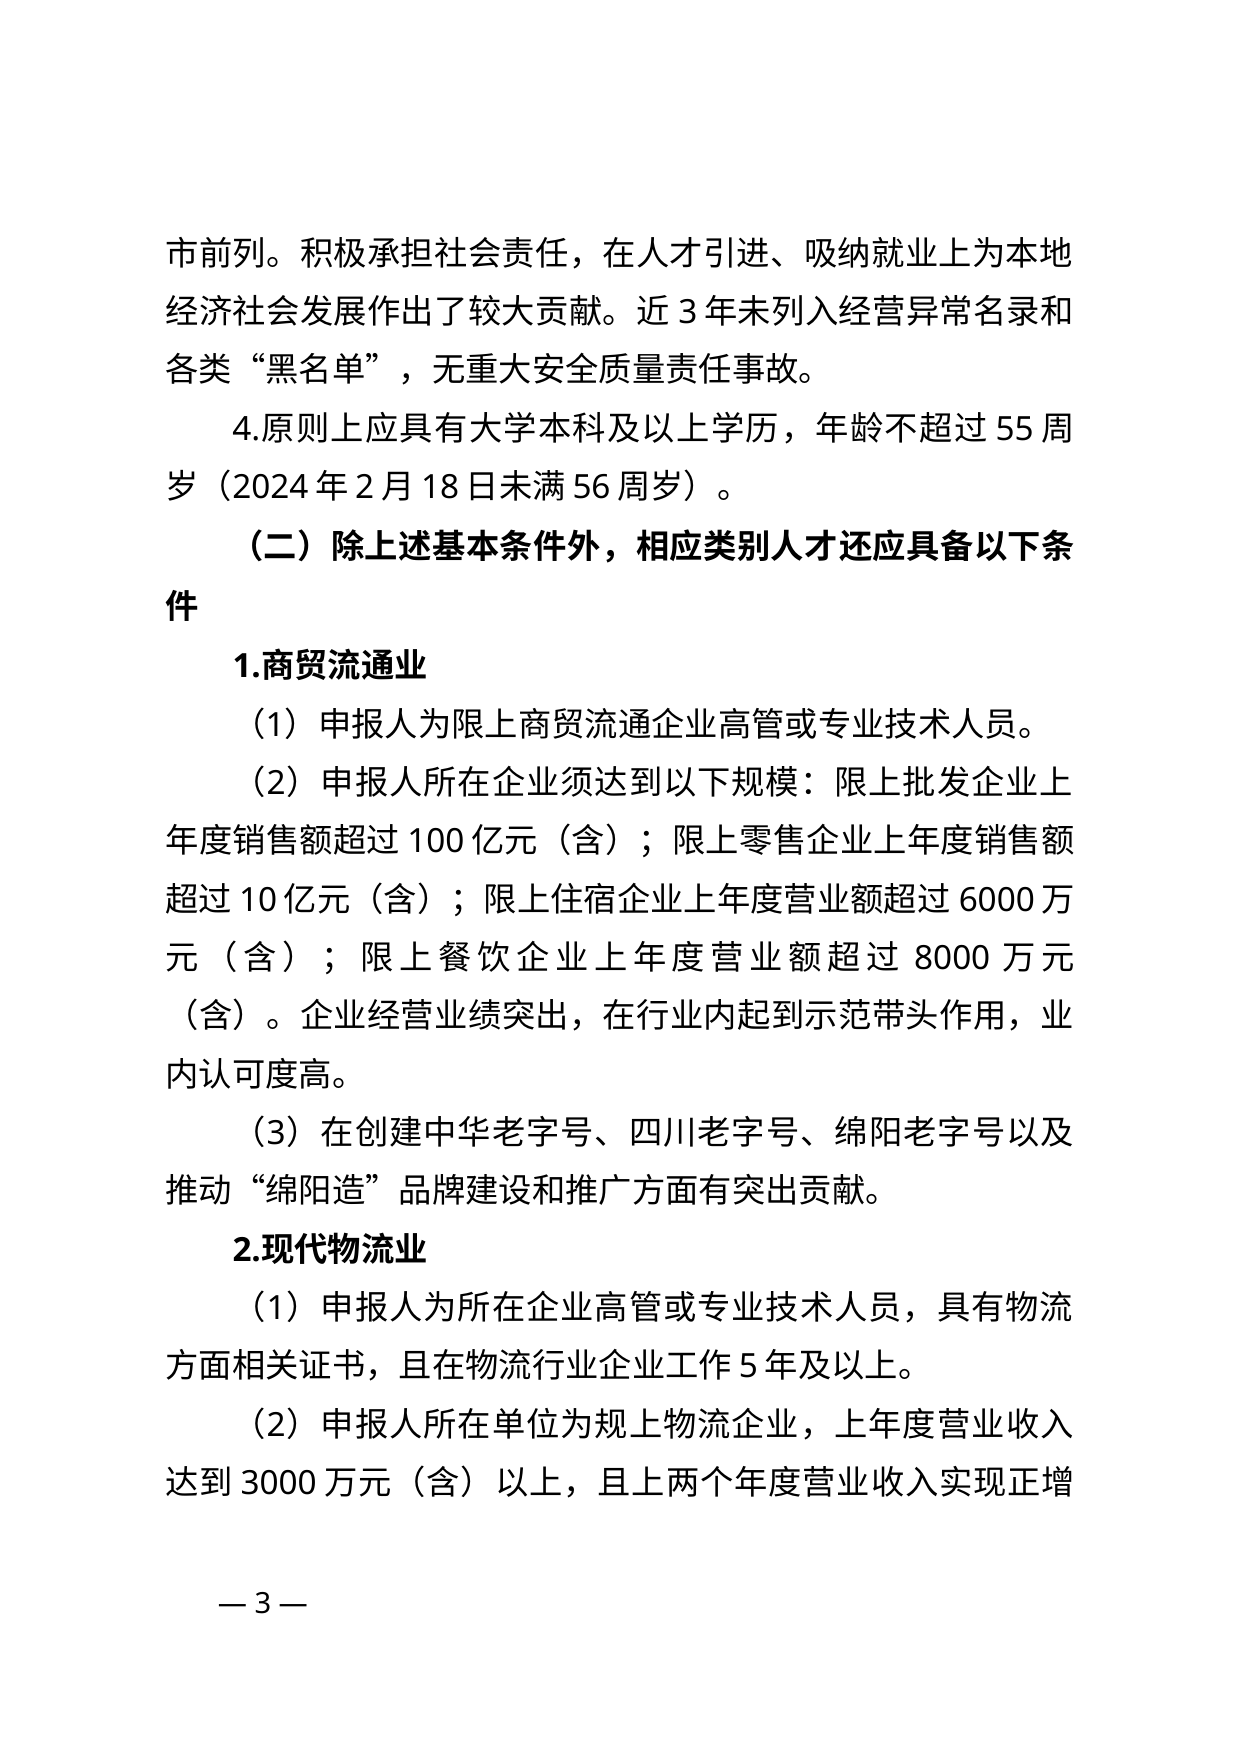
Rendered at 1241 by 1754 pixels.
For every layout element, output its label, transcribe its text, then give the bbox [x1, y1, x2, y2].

list （1）申报人为限上商贸流通企业高管或专业技术人员。 [165, 689, 1075, 748]
list 2.现代物流业 [165, 1214, 1075, 1273]
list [165, 1389, 1075, 1506]
list 4.原则上应具有大学本科及以上学历，年龄不超过55周岁（2024年2月18日未满56周岁）。 [165, 393, 1075, 510]
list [165, 218, 1075, 393]
list （二）除上述基本条件外，相应类别人才还应具备以下条件 [165, 510, 1075, 631]
list （1）申报人为所在企业高管或专业技术人员，具有物流方面相关证书，且在物流行业企业工作5年及以上。 [165, 1273, 1075, 1389]
list （2）申报人所在企业须达到以下规模：限上批发企业上年度销售额超过100亿元（含）；限上零售企业上年度销售额超过10亿元（含）；限上住宿企业上年度营业额超过6000万元（含）；限上餐饮企业上年度营业额超过8000万元（含）。企业经营业绩突出，在行业内起到示范带头作用，业内认可度高。 [165, 748, 1075, 1098]
list 1.商贸流通业 [165, 631, 1075, 689]
list （3）在创建中华老字号、四川老字号、绵阳老字号以及推动“绵阳造”品牌建设和推广方面有突出贡献。 [165, 1098, 1075, 1214]
